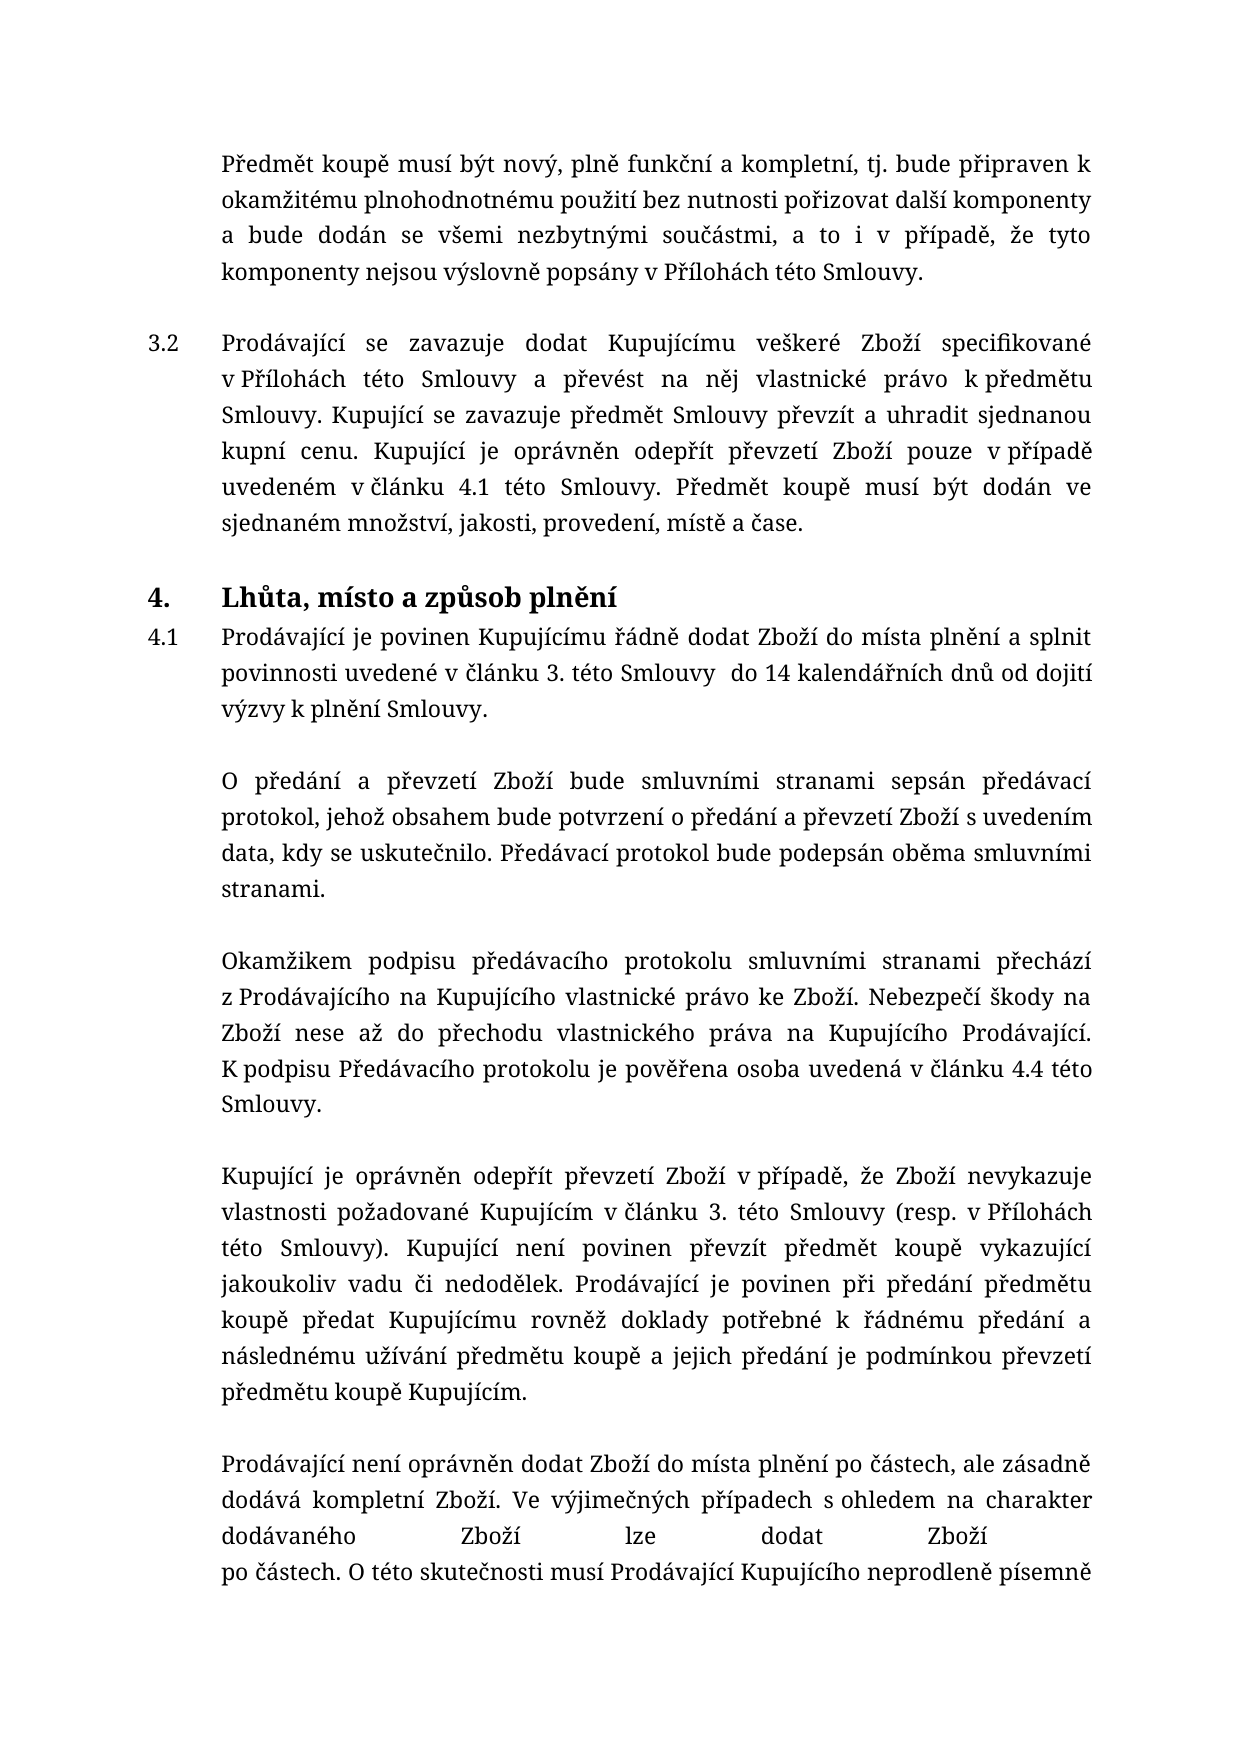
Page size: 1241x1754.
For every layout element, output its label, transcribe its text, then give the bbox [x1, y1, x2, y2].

list Prodávající se zavazuje dodat Kupujícímu veškeré Zboží specifikované v Přílohách této Smlouvy a převést na něj vlastnické právo k předmětu Smlouvy. Kupující se zavazuje předmět Smlouvy převzít a uhradit sjednanou kupní cenu. Kupující je oprávněn odepřít převzetí Zboží pouze v případě uvedeném v článku 4.1 této Smlouvy. Předmět koupě musí být dodán ve sjednaném množství, jakosti, provedení, místě a čase. [148, 327, 1093, 538]
text Okamžikem podpisu předávacího protokolu smluvními stranami přechází z Prodávajícího na Kupujícího vlastnické právo ke Zboží. Nebezpečí škody na Zboží nese až do přechodu vlastnického práva na Kupujícího Prodávající. K podpisu Předávacího protokolu je pověřena osoba uvedená v článku 4.4 této Smlouvy. [221, 945, 1093, 1120]
text O předání a převzetí Zboží bude smluvními stranami sepsán předávací protokol, jehož obsahem bude potvrzení o předání a převzetí Zboží s uvedením data, kdy se uskutečnilo. Předávací protokol bude podepsán oběma smluvními stranami. [221, 765, 1093, 904]
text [221, 1448, 1093, 1587]
text 4.1 Prodávající je povinen Kupujícímu řádně dodat Zboží do místa plnění a splnit povinnosti uvedené v článku 3. této Smlouvy do 14 kalendářních dnů od dojití výzvy k plnění Smlouvy. [148, 621, 1093, 724]
text 4. Lhůta, místo a způsob plnění [148, 579, 1093, 616]
text Předmět koupě musí být nový, plně funkční a kompletní, tj. bude připraven k okamžitému plnohodnotnému použití bez nutnosti pořizovat další komponenty a bude dodán se všemi nezbytnými součástmi, a to i v případě, že tyto komponenty nejsou výslovně popsány v Přílohách této Smlouvy. [148, 148, 1093, 287]
text Kupující je oprávněn odepřít převzetí Zboží v případě, že Zboží nevykazuje vlastnosti požadované Kupujícím v článku 3. této Smlouvy (resp. v Přílohách této Smlouvy). Kupující není povinen převzít předmět koupě vykazující jakoukoliv vadu či nedodělek. Prodávající je povinen při předání předmětu koupě předat Kupujícímu rovněž doklady potřebné k řádnému předání a následnému užívání předmětu koupě a jejich předání je podmínkou převzetí předmětu koupě Kupujícím. [221, 1160, 1093, 1407]
